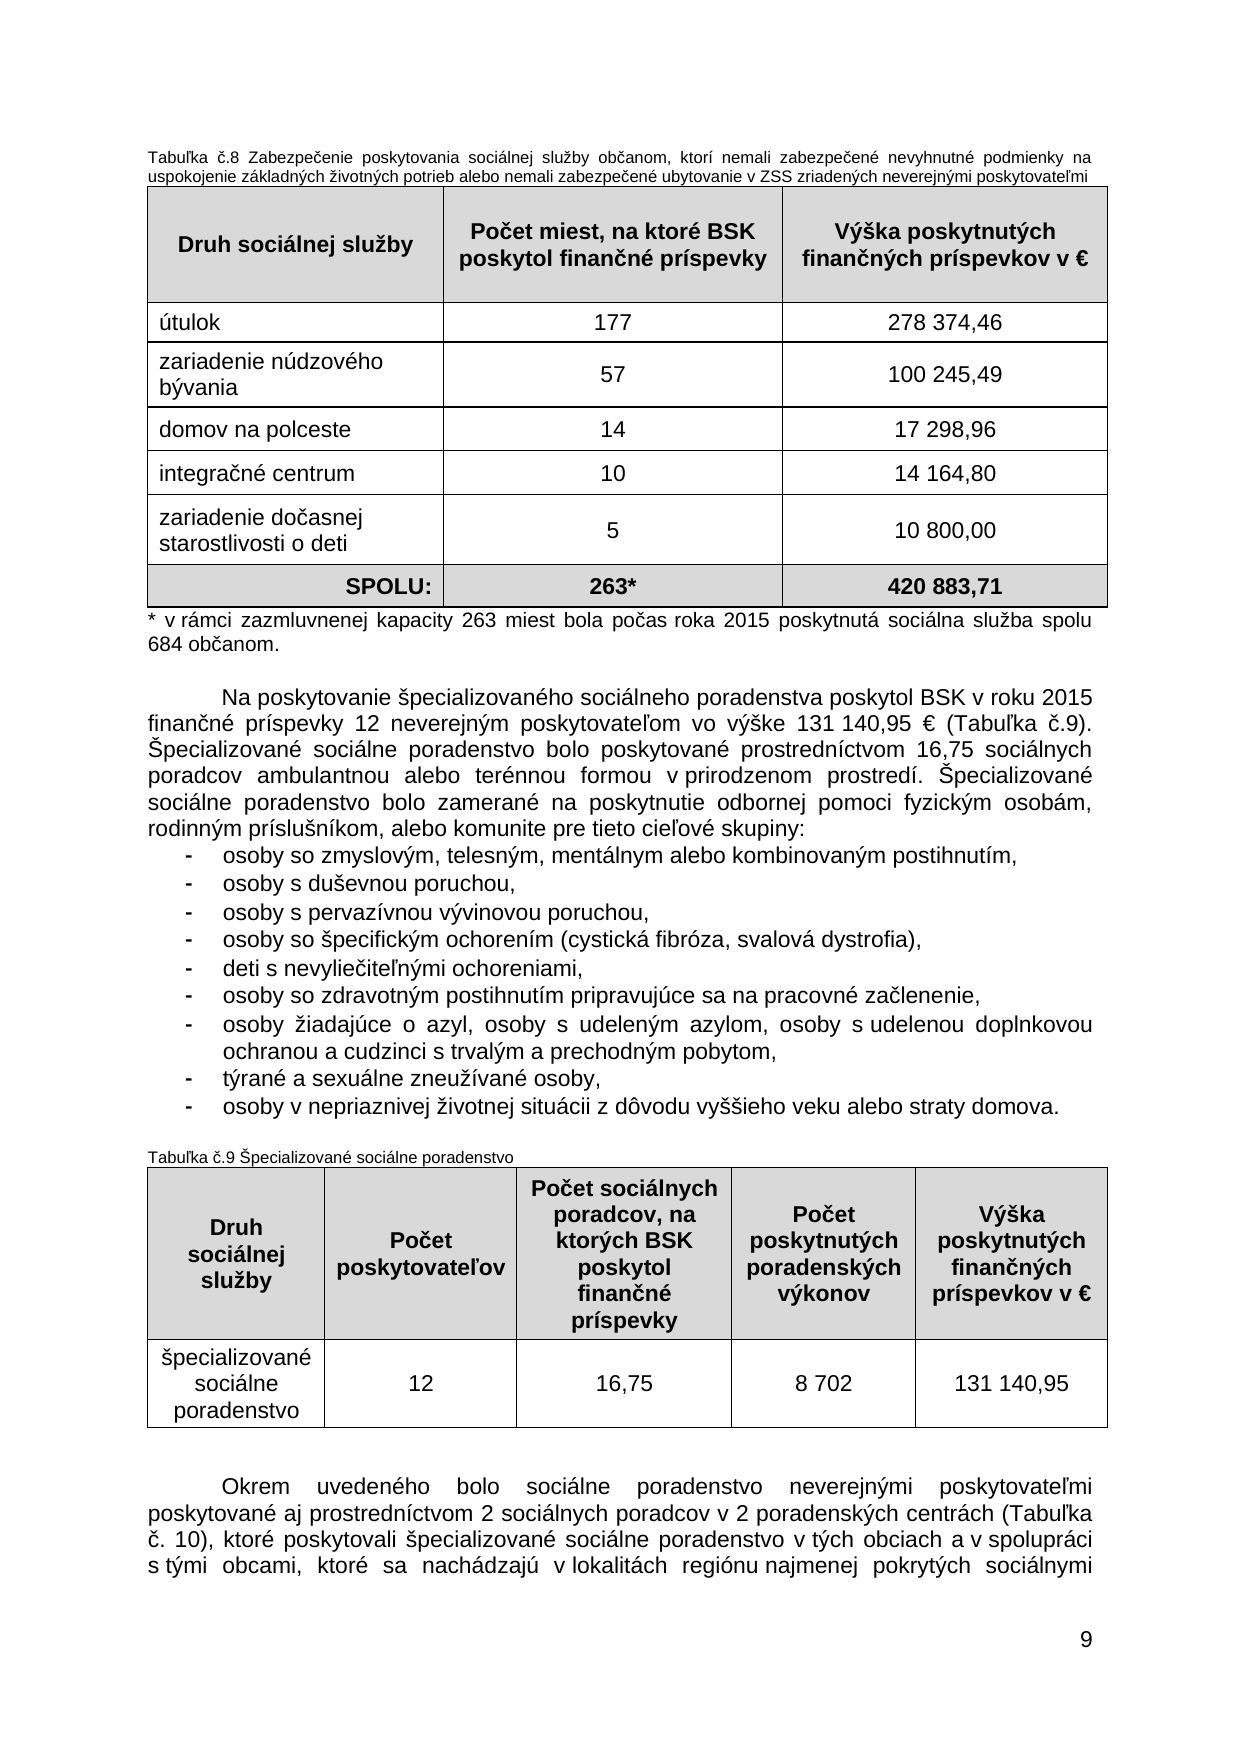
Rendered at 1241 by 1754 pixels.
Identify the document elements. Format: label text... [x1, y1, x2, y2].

table_cell 14 164,80 [783, 451, 1107, 494]
table_cell 131 140,95 [916, 1340, 1107, 1427]
text Tabuľka č.9 Špecializované sociálne poradenstvo [148, 1148, 1093, 1167]
table_cell zariadenie núdzového bývania [148, 343, 443, 406]
table_cell 10 [444, 451, 782, 494]
table_header Počet poskytnutých poradenských výkonov [732, 1168, 915, 1339]
table_header Druh sociálnej služby [148, 187, 443, 302]
text Tabuľka č.8 Zabezpečenie poskytovania sociálnej služby občanom, ktorí nemali zabezpečené nevyhnutné podmienky na uspokojenie základných životných potrieb alebo nemali zabezpečené ubytovanie v ZSS zriadených neverejnými poskytovateľmi [148, 148, 1093, 186]
table_cell 8 702 [732, 1340, 915, 1427]
list osoby v nepriaznivej životnej situácii z dôvodu vyššieho veku alebo straty domova. [185, 1092, 1093, 1120]
table_cell 14 [444, 408, 782, 450]
table_cell 5 [444, 495, 782, 564]
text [148, 1473, 1093, 1579]
table_cell špecializované sociálne poradenstvo [148, 1340, 324, 1427]
table_header Výška poskytnutých finančných príspevkov v € [916, 1168, 1107, 1339]
table_cell 10 800,00 [783, 495, 1107, 564]
table_cell integračné centrum [148, 451, 443, 494]
list osoby s duševnou poruchou, [185, 869, 1093, 898]
table_cell domov na polceste [148, 408, 443, 450]
table_cell SPOLU: [148, 565, 443, 606]
table_cell 17 298,96 [783, 408, 1107, 450]
table_cell 100 245,49 [783, 343, 1107, 406]
table_cell 177 [444, 303, 782, 341]
list osoby so zmyslovým, telesným, mentálnym alebo kombinovaným postihnutím, [185, 842, 1093, 869]
list deti s nevyliečiteľnými ochoreniami, [185, 954, 1093, 982]
table_header Počet sociálnych poradcov, na ktorých BSK poskytol finančné príspevky [517, 1168, 731, 1339]
list osoby s pervazívnou vývinovou poruchou, [185, 898, 1093, 926]
table_header Výška poskytnutých finančných príspevkov v € [783, 187, 1107, 302]
table_cell 278 374,46 [783, 303, 1107, 341]
table_header Počet miest, na ktoré BSK poskytol finančné príspevky [444, 187, 782, 302]
text * v rámci zazmluvnenej kapacity 263 miest bola počas roka 2015 poskytnutá sociálna služba spolu 684 občanom. [148, 608, 1093, 655]
list týrané a sexuálne zneužívané osoby, [185, 1064, 1093, 1092]
table_cell 263* [444, 565, 782, 606]
table_cell 12 [325, 1340, 516, 1427]
table_cell útulok [148, 303, 443, 341]
text Na poskytovanie špecializovaného sociálneho poradenstva poskytol BSK v roku 2015 finančné príspevky 12 neverejným poskytovateľom vo výške 131 140,95 € (Tabuľka č.9). Špecializované sociálne poradenstvo bolo poskytované prostredníctvom 16,75 sociálnych poradcov ambulantnou alebo terénnou formou v prirodzenom prostredí. Špecializované sociálne poradenstvo bolo zamerané na poskytnutie odbornej pomoci fyzickým osobám, rodinným príslušníkom, alebo komunite pre tieto cieľové skupiny: [148, 683, 1093, 842]
list osoby so špecifickým ochorením (cystická fibróza, svalová dystrofia), [185, 926, 1093, 954]
table_header Druh sociálnej služby [148, 1168, 324, 1339]
list osoby žiadajúce o azyl, osoby s udeleným azylom, osoby s udelenou doplnkovou ochranou a cudzinci s trvalým a prechodným pobytom, [185, 1010, 1093, 1064]
table_cell 57 [444, 343, 782, 406]
list osoby so zdravotným postihnutím pripravujúce sa na pracovné začlenenie, [185, 982, 1093, 1010]
table_cell 16,75 [517, 1340, 731, 1427]
table_cell 420 883,71 [783, 565, 1107, 606]
table_cell zariadenie dočasnej starostlivosti o deti [148, 495, 443, 564]
table_header Počet poskytovateľov [325, 1168, 516, 1339]
